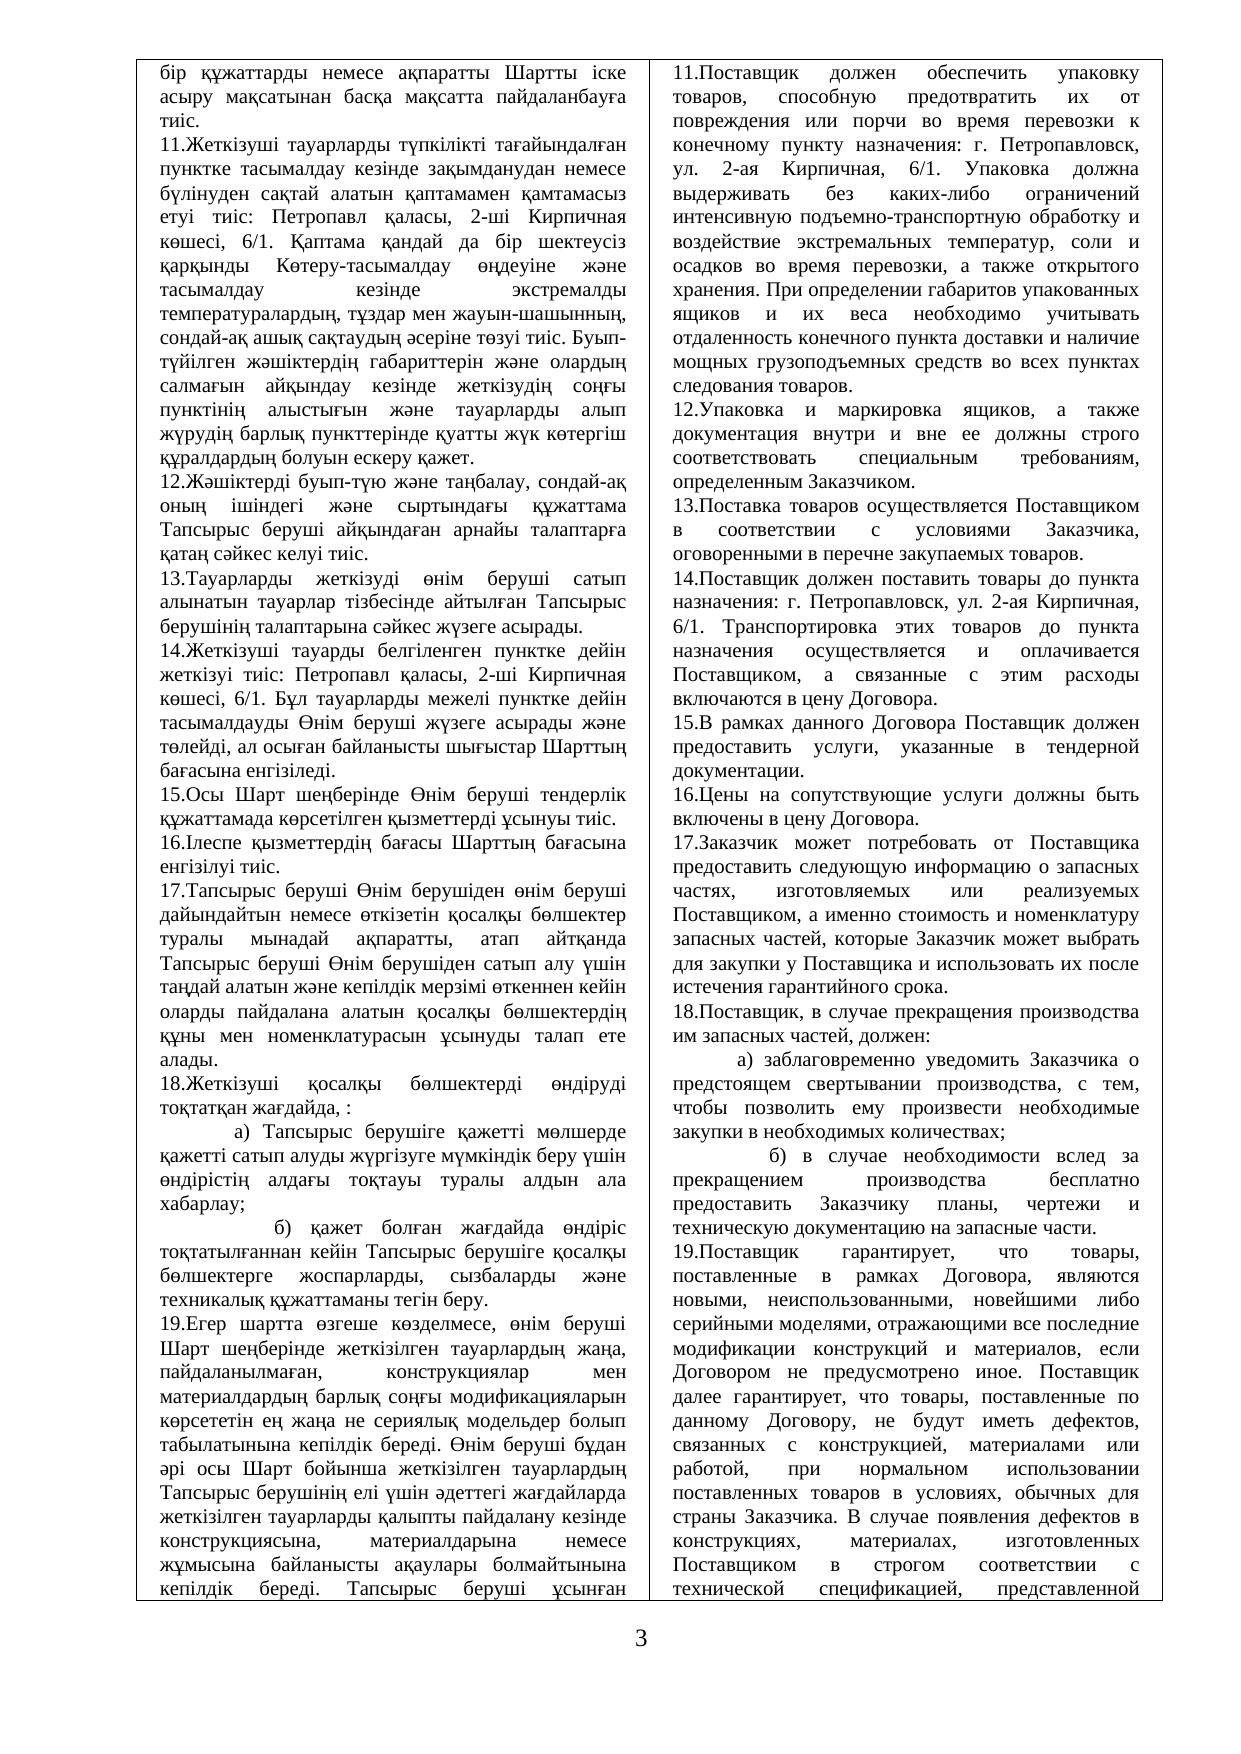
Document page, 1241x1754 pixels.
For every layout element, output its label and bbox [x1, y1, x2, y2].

table_header [650, 60, 1162, 1600]
table_header [137, 60, 649, 1600]
